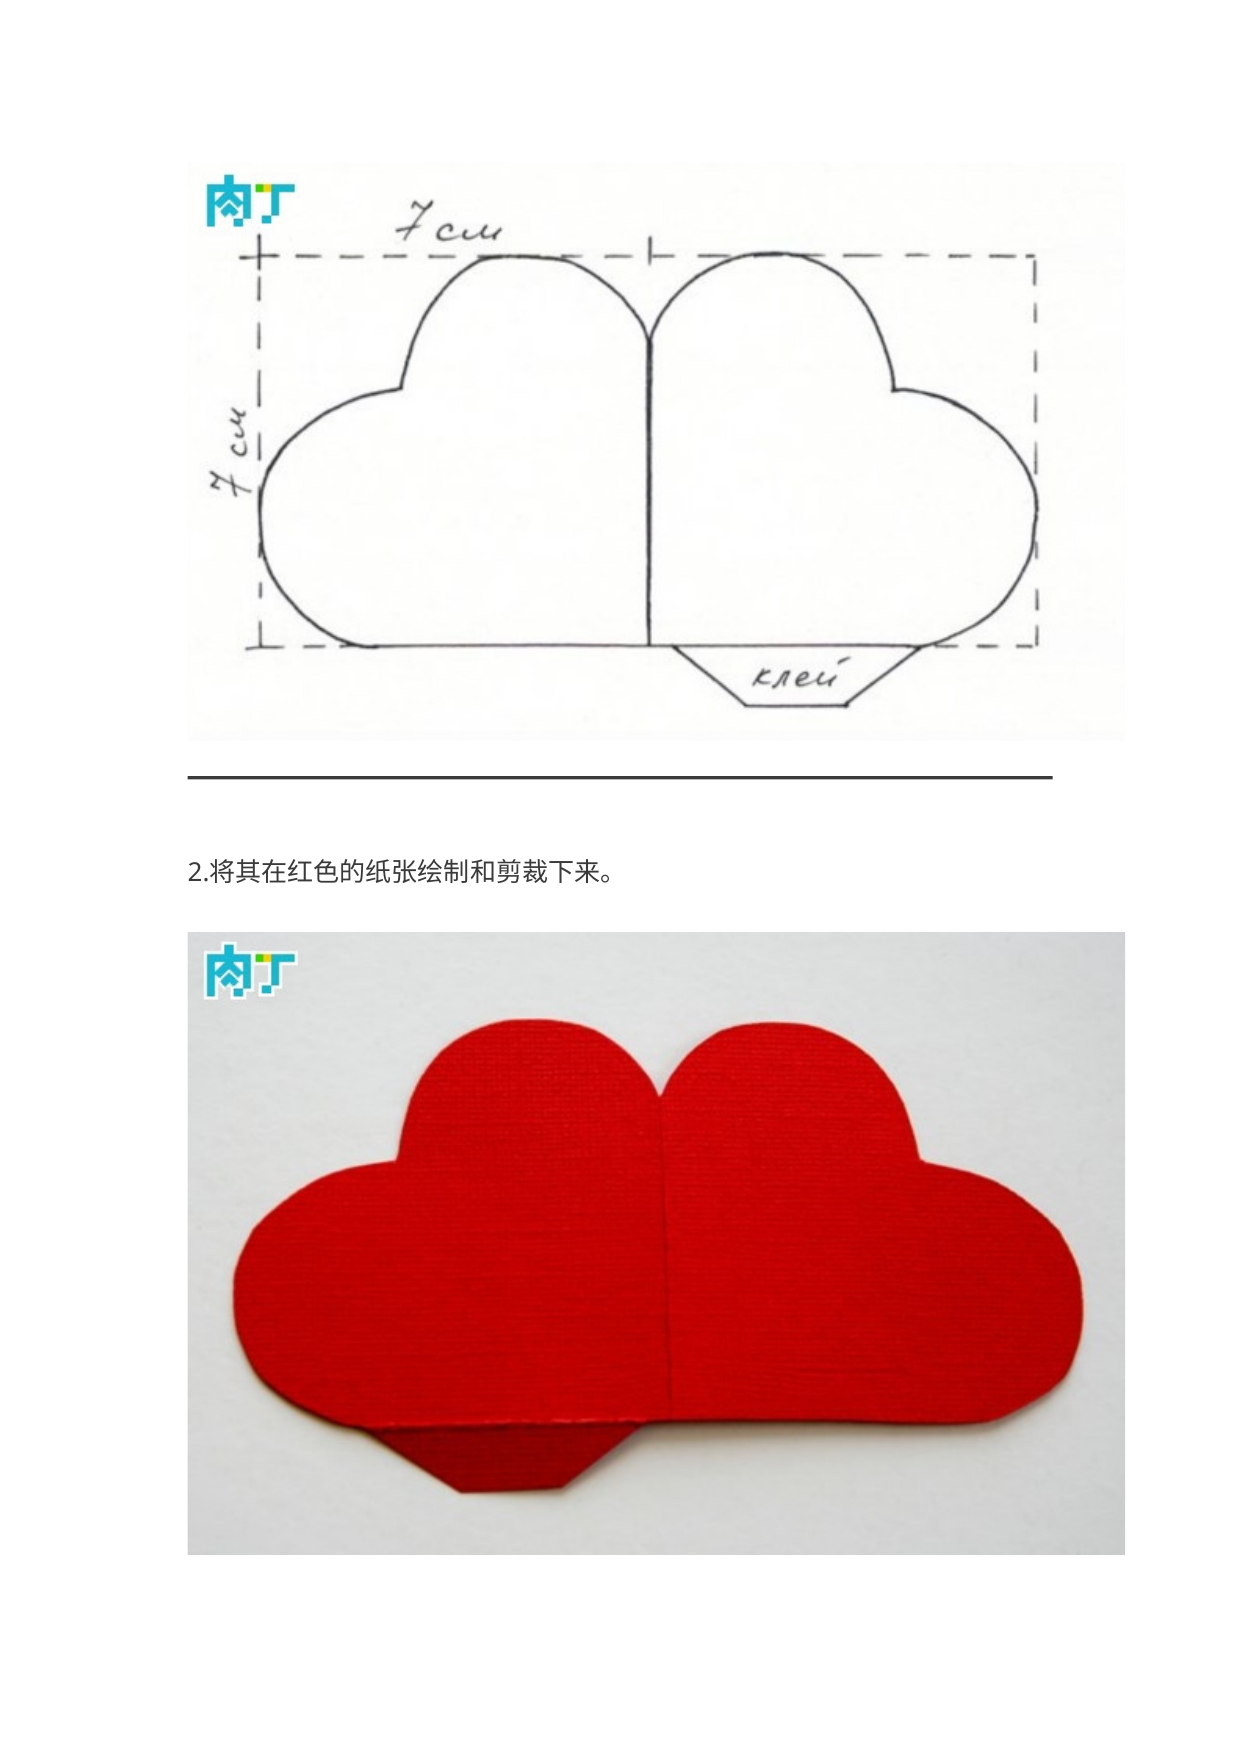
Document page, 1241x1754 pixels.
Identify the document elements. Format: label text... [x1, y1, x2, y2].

picture [187, 162, 1125, 741]
text 2.将其在红色的纸张绘制和剪裁下来。 [187, 838, 1053, 903]
picture [187, 932, 1125, 1555]
